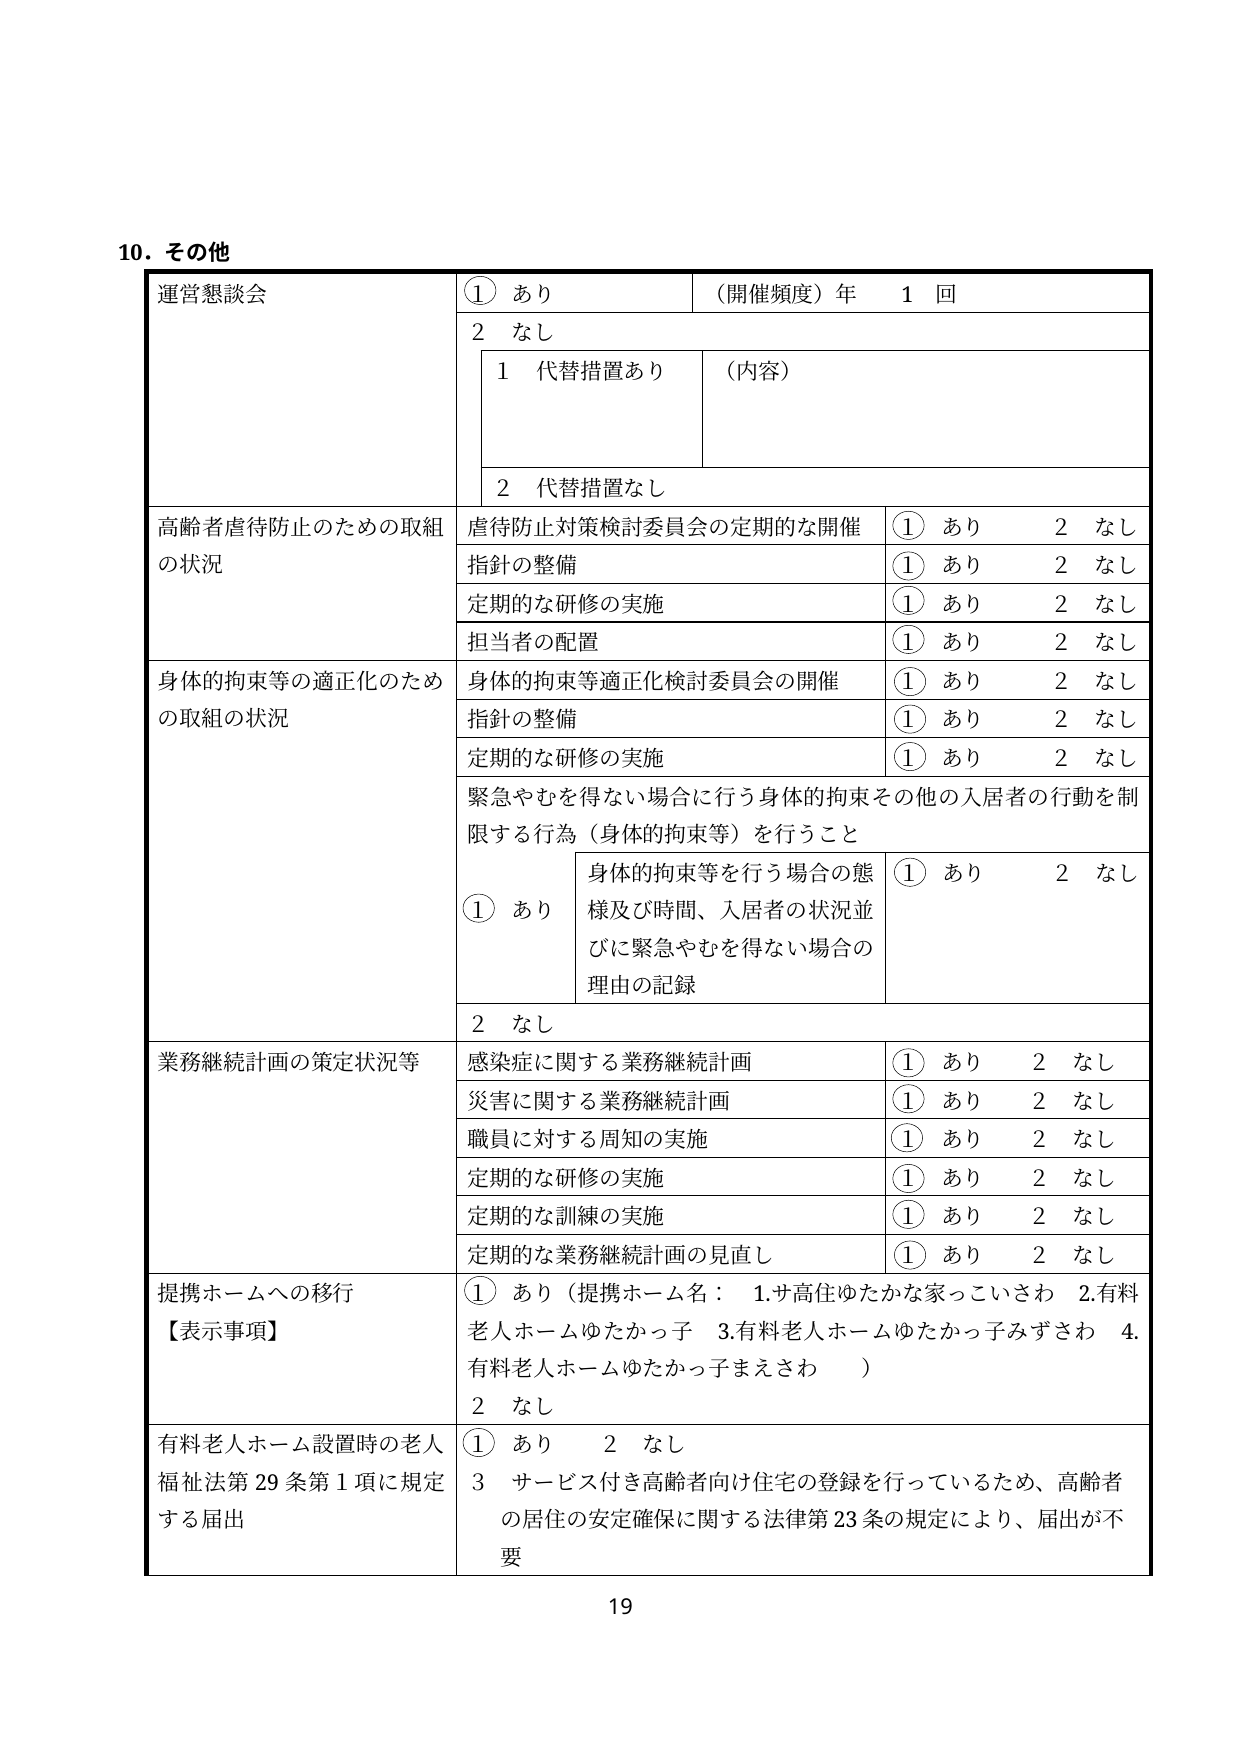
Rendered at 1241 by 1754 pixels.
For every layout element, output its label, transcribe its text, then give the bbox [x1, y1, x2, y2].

table_header １ あり [457, 274, 692, 312]
table_cell 虐待防止対策検討委員会の定期的な開催 [457, 507, 885, 544]
table_cell １ あり ２ なし [886, 661, 1149, 698]
table_cell １ あり ２ なし [886, 1042, 1149, 1080]
table_cell 身体的拘束等を行う場合の態様及び時間、入居者の状況並びに緊急やむを得ない場合の理由の記録 [576, 853, 885, 1003]
table_cell 指針の整備 [457, 700, 885, 737]
table_cell １ あり ２ なし [886, 1158, 1149, 1195]
table_cell 高齢者虐待防止のための取組の状況 [149, 507, 456, 660]
table_cell １ あり ２ なし [886, 1235, 1149, 1272]
table_cell 職員に対する周知の実施 [457, 1119, 885, 1157]
table_cell １ あり ２ なし [886, 700, 1149, 737]
table_cell １ あり [457, 852, 575, 1003]
table_cell [457, 350, 481, 506]
table_cell 有料老人ホーム設置時の老人福祉法第29条第１項に規定する届出 [149, 1425, 456, 1574]
table_cell 指針の整備 [457, 545, 885, 583]
table_cell 身体的拘束等適正化検討委員会の開催 [457, 661, 885, 698]
table_cell ２ なし [457, 313, 1149, 350]
text 10．その他 [118, 232, 1122, 269]
table_cell １ あり ２ なし [886, 853, 1149, 1003]
table_cell 定期的な業務継続計画の見直し [457, 1235, 885, 1272]
table_cell １ あり ２ なし [886, 1081, 1149, 1118]
table_cell ２ 代替措置なし [482, 468, 1149, 506]
table_cell １ あり ２ なし ３ サービス付き高齢者向け住宅の登録を行っているため、高齢者の居住の安定確保に関する法律第23条の規定により、届出が不要 [457, 1425, 1149, 1574]
table_cell １ あり ２ なし [886, 738, 1149, 776]
table_cell 定期的な研修の実施 [457, 1158, 885, 1195]
table_cell 提携ホームへの移行 【表示事項】 [149, 1274, 456, 1423]
table_cell 感染症に関する業務継続計画 [457, 1042, 885, 1080]
table_cell １ あり ２ なし [886, 584, 1149, 621]
table_cell 業務継続計画の策定状況等 [149, 1042, 456, 1272]
table_cell １ あり ２ なし [886, 545, 1149, 583]
table_cell １ あり（提携ホーム名： 1.サ高住ゆたかな家っこいさわ 2.有料老人ホームゆたかっ子 3.有料老人ホームゆたかっ子みずさわ 4. 有料老人ホームゆたかっ子まえさわ ） ２ なし [457, 1274, 1149, 1423]
table_cell 定期的な訓練の実施 [457, 1196, 885, 1234]
table_cell 担当者の配置 [457, 623, 885, 660]
table_cell 身体的拘束等の適正化のための取組の状況 [149, 661, 456, 1041]
table_header 運営懇談会 [149, 274, 456, 506]
table_cell １ あり ２ なし [886, 1196, 1149, 1234]
table_cell 緊急やむを得ない場合に行う身体的拘束その他の入居者の行動を制限する行為（身体的拘束等）を行うこと [457, 777, 1149, 852]
table_cell １ あり ２ なし [886, 1119, 1149, 1157]
table_cell １ 代替措置あり [482, 351, 702, 467]
table_cell 定期的な研修の実施 [457, 584, 885, 621]
table_cell （内容） [703, 351, 1149, 467]
table_cell 定期的な研修の実施 [457, 738, 885, 776]
table_cell １ あり ２ なし [886, 623, 1149, 660]
table_header （開催頻度）年 1 回 [693, 274, 1149, 312]
table_cell １ あり ２ なし [886, 507, 1149, 544]
table_cell ２ なし [457, 1004, 1149, 1041]
table_cell 災害に関する業務継続計画 [457, 1081, 885, 1118]
